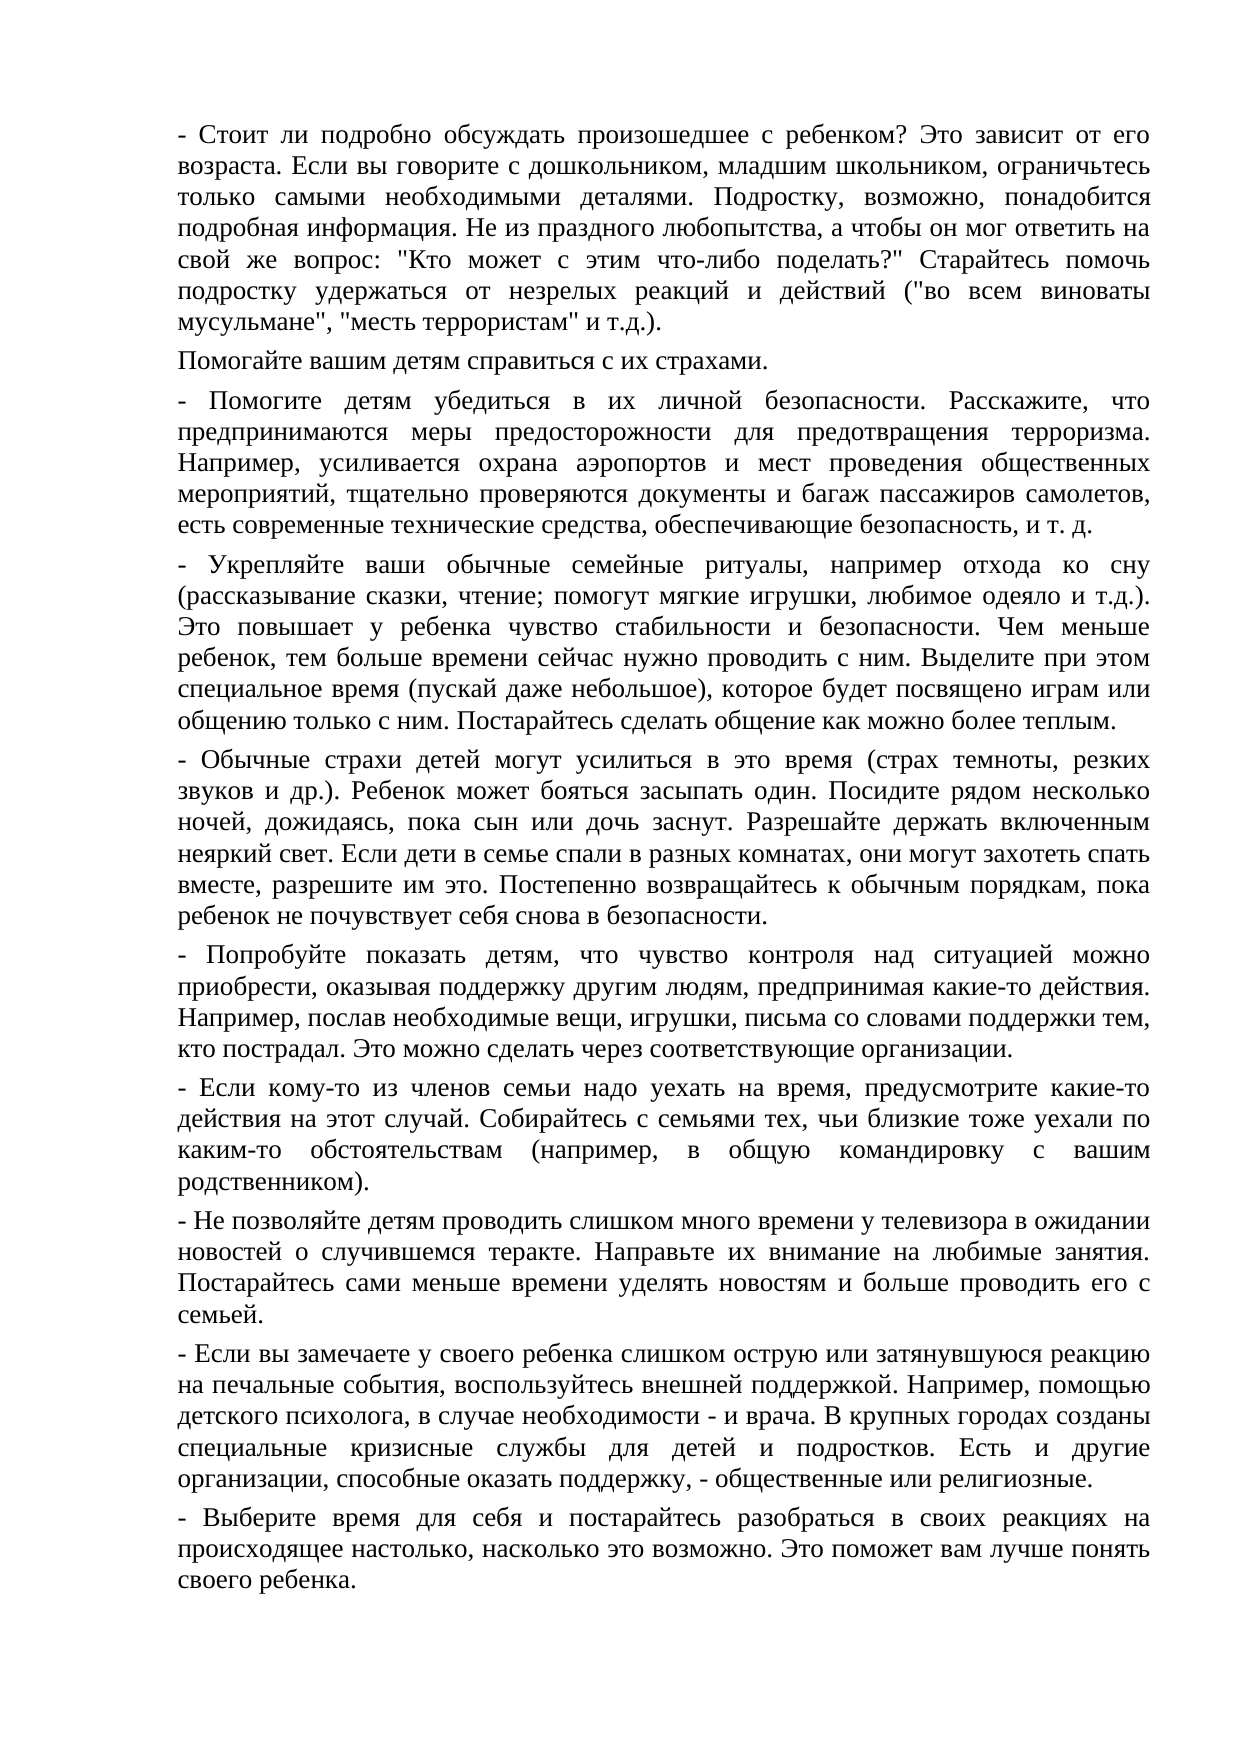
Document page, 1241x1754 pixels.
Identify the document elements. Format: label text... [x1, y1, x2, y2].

text - Выберите время для себя и постарайтесь разобраться в своих реакциях на происходящее настолько, насколько это возможно. Это поможет вам лучше понять своего ребенка. [177, 1501, 1152, 1595]
text - Укрепляйте ваши обычные семейные ритуалы, например отхода ко сну (рассказывание сказки, чтение; помогут мягкие игрушки, любимое одеяло и т.д.). Это повышает у ребенка чувство стабильности и безопасности. Чем меньше ребенок, тем больше времени сейчас нужно проводить с ним. Выделите при этом специальное время (пускай даже небольшое), которое будет посвящено играм или общению только с ним. Постарайтесь сделать общение как можно более теплым. [177, 548, 1152, 735]
text - Попробуйте показать детям, что чувство контроля над ситуацией можно приобрести, оказывая поддержку другим людям, предпринимая какие-то действия. Например, послав необходимые вещи, игрушки, письма со словами поддержки тем, кто пострадал. Это можно сделать через соответствующие организации. [177, 938, 1152, 1063]
text - Если кому-то из членов семьи надо уехать на время, предусмотрите какие-то действия на этот случай. Собирайтесь с семьями тех, чьи близкие тоже уехали по каким-то обстоятельствам (например, в общую командировку с вашим родственником). [177, 1071, 1152, 1196]
text - Не позволяйте детям проводить слишком много времени у телевизора в ожидании новостей о случившемся теракте. Направьте их внимание на любимые занятия. Постарайтесь сами меньше времени уделять новостям и больше проводить его с семьей. [177, 1204, 1152, 1329]
text - Обычные страхи детей могут усилиться в это время (страх темноты, резких звуков и др.). Ребенок может бояться засыпать один. Посидите рядом несколько ночей, дожидаясь, пока сын или дочь заснут. Разрешайте держать включенным неяркий свет. Если дети в семье спали в разных комнатах, они могут захотеть спать вместе, разрешите им это. Постепенно возвращайтесь к обычным порядкам, пока ребенок не почувствует себя снова в безопасности. [177, 743, 1152, 930]
text - Если вы замечаете у своего ребенка слишком острую или затянувшуюся реакцию на печальные события, воспользуйтесь внешней поддержкой. Например, помощью детского психолога, в случае необходимости - и врача. В крупных городах созданы специальные кризисные службы для детей и подростков. Есть и другие организации, способные оказать поддержку, - общественные или религиозные. [177, 1337, 1152, 1493]
text - Стоит ли подробно обсуждать произошедшее с ребенком? Это зависит от его возраста. Если вы говорите с дошкольником, младшим школьником, ограничьтесь только самыми необходимыми деталями. Подростку, возможно, понадобится подробная информация. Не из праздного любопытства, а чтобы он мог ответить на свой же вопрос: "Кто может с этим что-либо поделать?" Старайтесь помочь подростку удержаться от незрелых реакций и действий ("во всем виноваты мусульмане", "месть террористам" и т.д.). [177, 118, 1152, 336]
text Помогайте вашим детям справиться с их страхами. [177, 344, 1152, 376]
text - Помогите детям убедиться в их личной безопасности. Расскажите, что предпринимаются меры предосторожности для предотвращения терроризма. Например, усиливается охрана аэропортов и мест проведения общественных мероприятий, тщательно проверяются документы и багаж пассажиров самолетов, есть современные технические средства, обеспечивающие безопасность, и т. д. [177, 384, 1152, 540]
